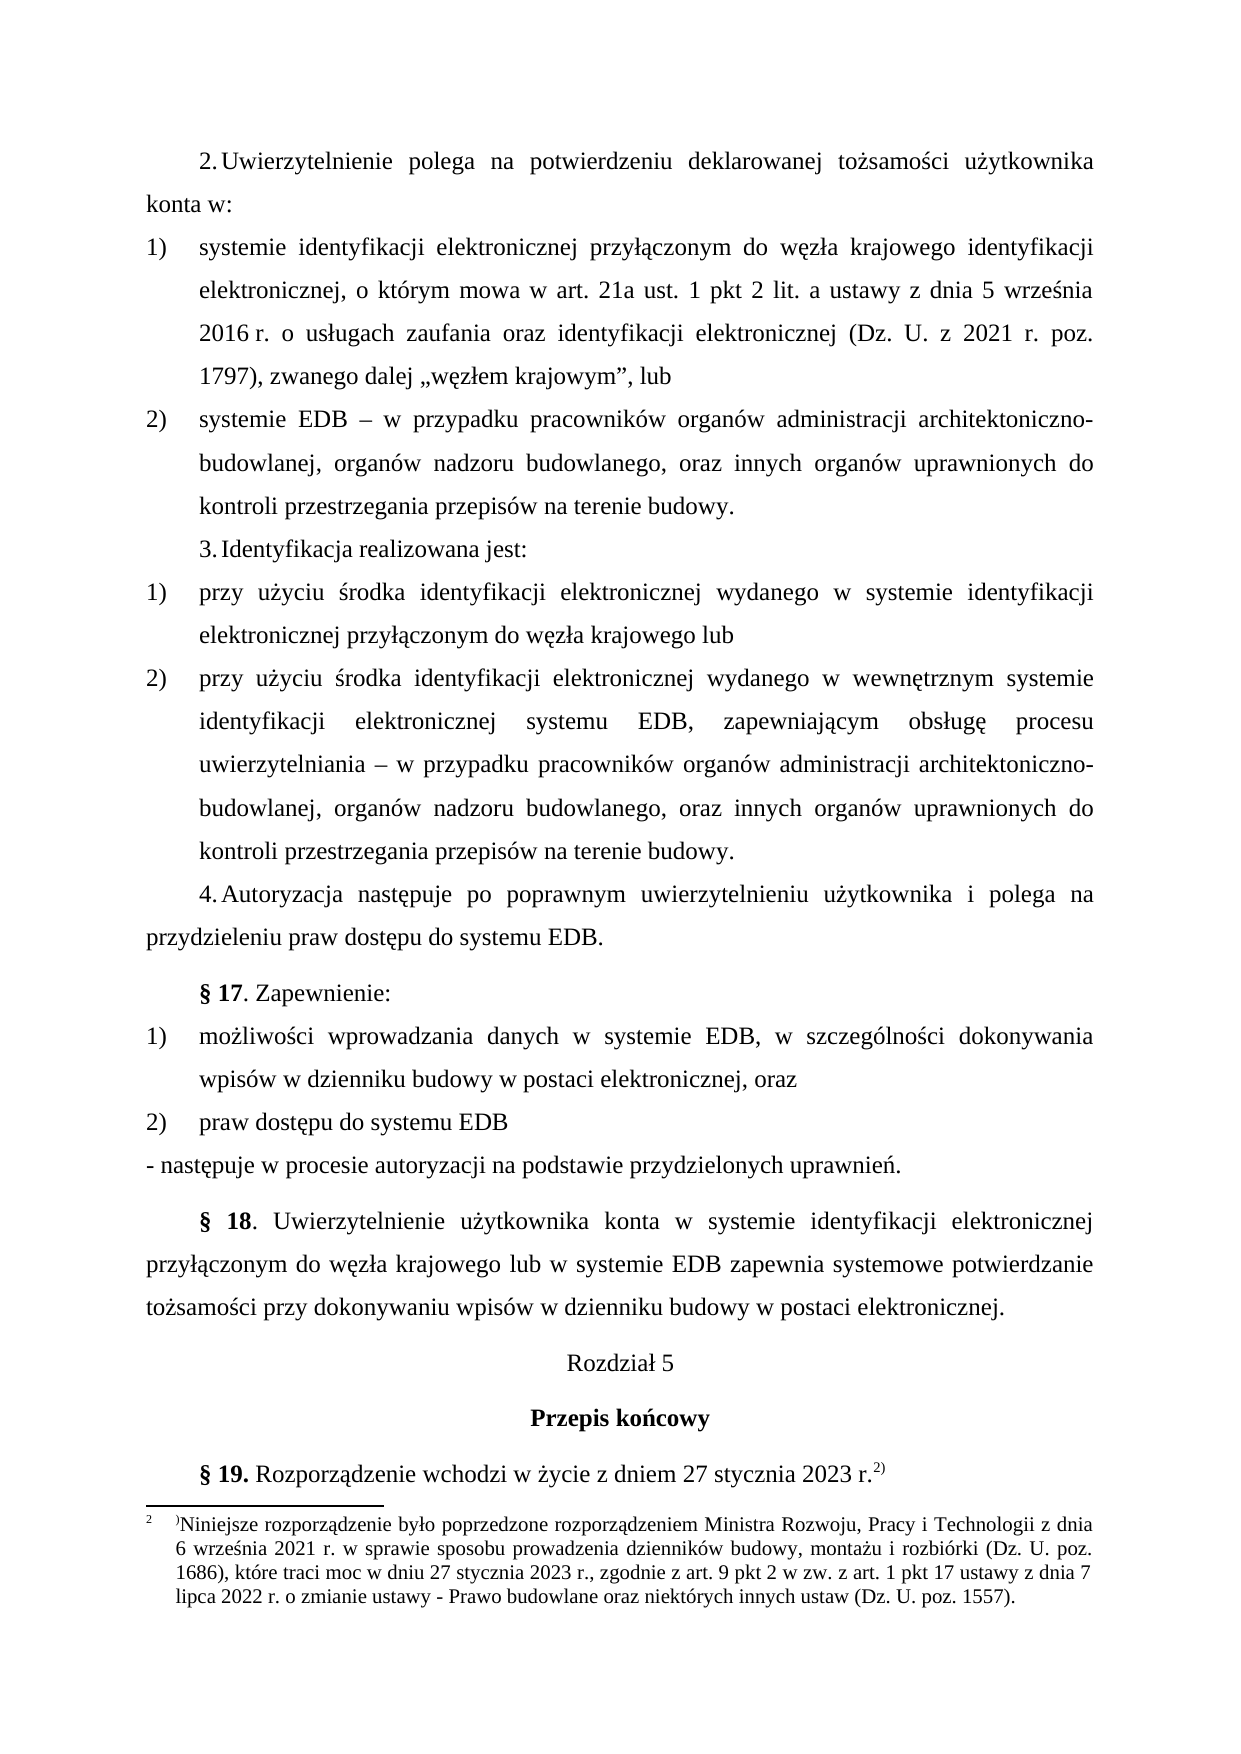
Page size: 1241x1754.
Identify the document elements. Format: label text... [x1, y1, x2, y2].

text § 18. Uwierzytelnienie użytkownika konta w systemie identyfikacji elektronicznej przyłączonym do węzła krajowego lub w systemie EDB zapewnia systemowe potwierdzanie tożsamości przy dokonywaniu wpisów w dzienniku budowy w postaci elektronicznej. [146, 1206, 1094, 1321]
text 1) przy użyciu środka identyfikacji elektronicznej wydanego w systemie identyfikacji elektronicznej przyłączonym do węzła krajowego lub [146, 577, 1094, 649]
text 4. Autoryzacja następuje po poprawnym uwierzytelnieniu użytkownika i polega na przydzieleniu praw dostępu do systemu EDB. [146, 879, 1094, 951]
text 1) systemie identyfikacji elektronicznej przyłączonym do węzła krajowego identyfikacji elektronicznej, o którym mowa w art. 21a ust. 1 pkt 2 lit. a ustawy z dnia 5 września 2016 r. o usługach zaufania oraz identyfikacji elektronicznej (Dz. U. z 2021 r. poz. 1797), zwanego dalej „węzłem krajowym”, lub [146, 232, 1094, 390]
text 3. Identyfikacja realizowana jest: [146, 534, 1094, 563]
text § 19. Rozporządzenie wchodzi w życie z dniem 27 stycznia 2023 r.) [146, 1459, 1094, 1488]
text Przepis końcowy [146, 1403, 1094, 1432]
text § 17. Zapewnienie: [146, 978, 1094, 1006]
text 2) systemie EDB – w przypadku pracowników organów administracji architektoniczno-budowlanej, organów nadzoru budowlanego, oraz innych organów uprawnionych do kontroli przestrzegania przepisów na terenie budowy. [146, 404, 1094, 519]
text 2) przy użyciu środka identyfikacji elektronicznej wydanego w wewnętrznym systemie identyfikacji elektronicznej systemu EDB, zapewniającym obsługę procesu uwierzytelniania – w przypadku pracowników organów administracji architektoniczno-budowlanej, organów nadzoru budowlanego, oraz innych organów uprawnionych do kontroli przestrzegania przepisów na terenie budowy. [146, 663, 1094, 864]
text Rozdział 5 [146, 1348, 1094, 1376]
text 1) możliwości wprowadzania danych w systemie EDB, w szczególności dokonywania wpisów w dzienniku budowy w postaci elektronicznej, oraz [146, 1021, 1094, 1093]
text 2) praw dostępu do systemu EDB [146, 1107, 1094, 1136]
text - następuje w procesie autoryzacji na podstawie przydzielonych uprawnień. [146, 1150, 1094, 1179]
text 2. Uwierzytelnienie polega na potwierdzeniu deklarowanej tożsamości użytkownika konta w: [146, 146, 1094, 218]
